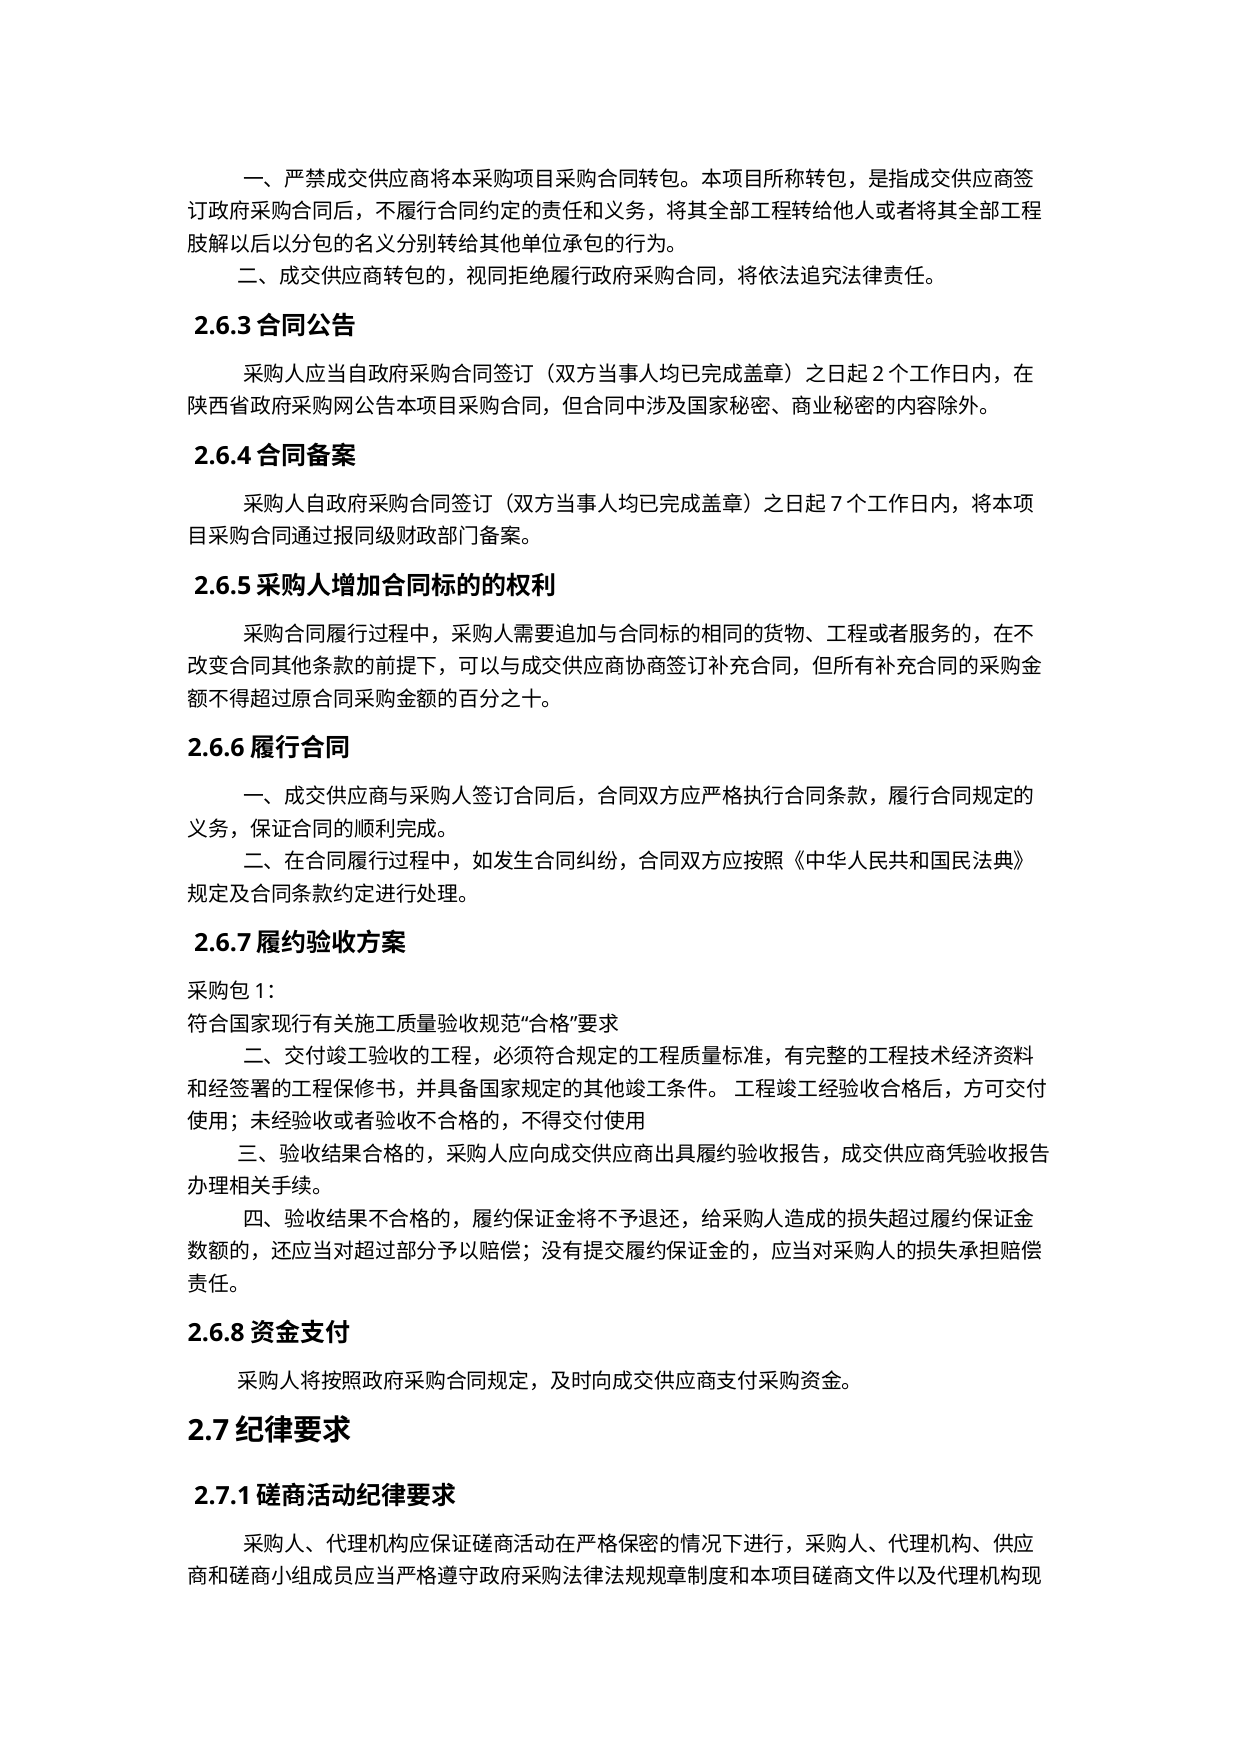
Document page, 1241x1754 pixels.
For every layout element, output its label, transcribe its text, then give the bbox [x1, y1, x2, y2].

text 2.6.5采购人增加合同标的的权利 [187, 552, 1053, 617]
text 一、严禁成交供应商将本采购项目采购合同转包。本项目所称转包，是指成交供应商签订政府采购合同后，不履行合同约定的责任和义务，将其全部工程转给他人或者将其全部工程肢解以后以分包的名义分别转给其他单位承包的行为。 [187, 162, 1053, 259]
text 符合国家现行有关施工质量验收规范“合格”要求 [187, 1007, 1053, 1039]
text 四、验收结果不合格的，履约保证金将不予退还，给采购人造成的损失超过履约保证金数额的，还应当对超过部分予以赔偿；没有提交履约保证金的，应当对采购人的损失承担赔偿责任。 [187, 1202, 1053, 1299]
text 采购包1： [187, 974, 1053, 1007]
text 2.6.3合同公告 [187, 292, 1053, 357]
text 二、成交供应商转包的，视同拒绝履行政府采购合同，将依法追究法律责任。 [187, 259, 1053, 292]
text 采购合同履行过程中，采购人需要追加与合同标的相同的货物、工程或者服务的，在不改变合同其他条款的前提下，可以与成交供应商协商签订补充合同，但所有补充合同的采购金额不得超过原合同采购金额的百分之十。 [187, 617, 1053, 714]
text 2.6.6履行合同 [187, 714, 1053, 779]
text 采购人自政府采购合同签订（双方当事人均已完成盖章）之日起7个工作日内，将本项目采购合同通过报同级财政部门备案。 [187, 487, 1053, 552]
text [187, 1527, 1053, 1592]
text 三、验收结果合格的，采购人应向成交供应商出具履约验收报告，成交供应商凭验收报告办理相关手续。 [187, 1137, 1053, 1202]
text 2.6.7履约验收方案 [187, 909, 1053, 974]
text 2.6.4合同备案 [187, 422, 1053, 487]
text 采购人将按照政府采购合同规定，及时向成交供应商支付采购资金。 [187, 1364, 1053, 1397]
text 二、交付竣工验收的工程，必须符合规定的工程质量标准，有完整的工程技术经济资料和经签署的工程保修书，并具备国家规定的其他竣工条件。 工程竣工经验收合格后，方可交付使用；未经验收或者验收不合格的，不得交付使用 [187, 1039, 1053, 1137]
text 2.6.8资金支付 [187, 1299, 1053, 1364]
text 二、在合同履行过程中，如发生合同纠纷，合同双方应按照《中华人民共和国民法典》规定及合同条款约定进行处理。 [187, 844, 1053, 909]
text 2.7纪律要求 [187, 1397, 1053, 1462]
text 2.7.1磋商活动纪律要求 [187, 1462, 1053, 1527]
text 采购人应当自政府采购合同签订（双方当事人均已完成盖章）之日起2个工作日内，在陕西省政府采购网公告本项目采购合同，但合同中涉及国家秘密、商业秘密的内容除外。 [187, 357, 1053, 422]
text 一、成交供应商与采购人签订合同后，合同双方应严格执行合同条款，履行合同规定的义务，保证合同的顺利完成。 [187, 779, 1053, 844]
